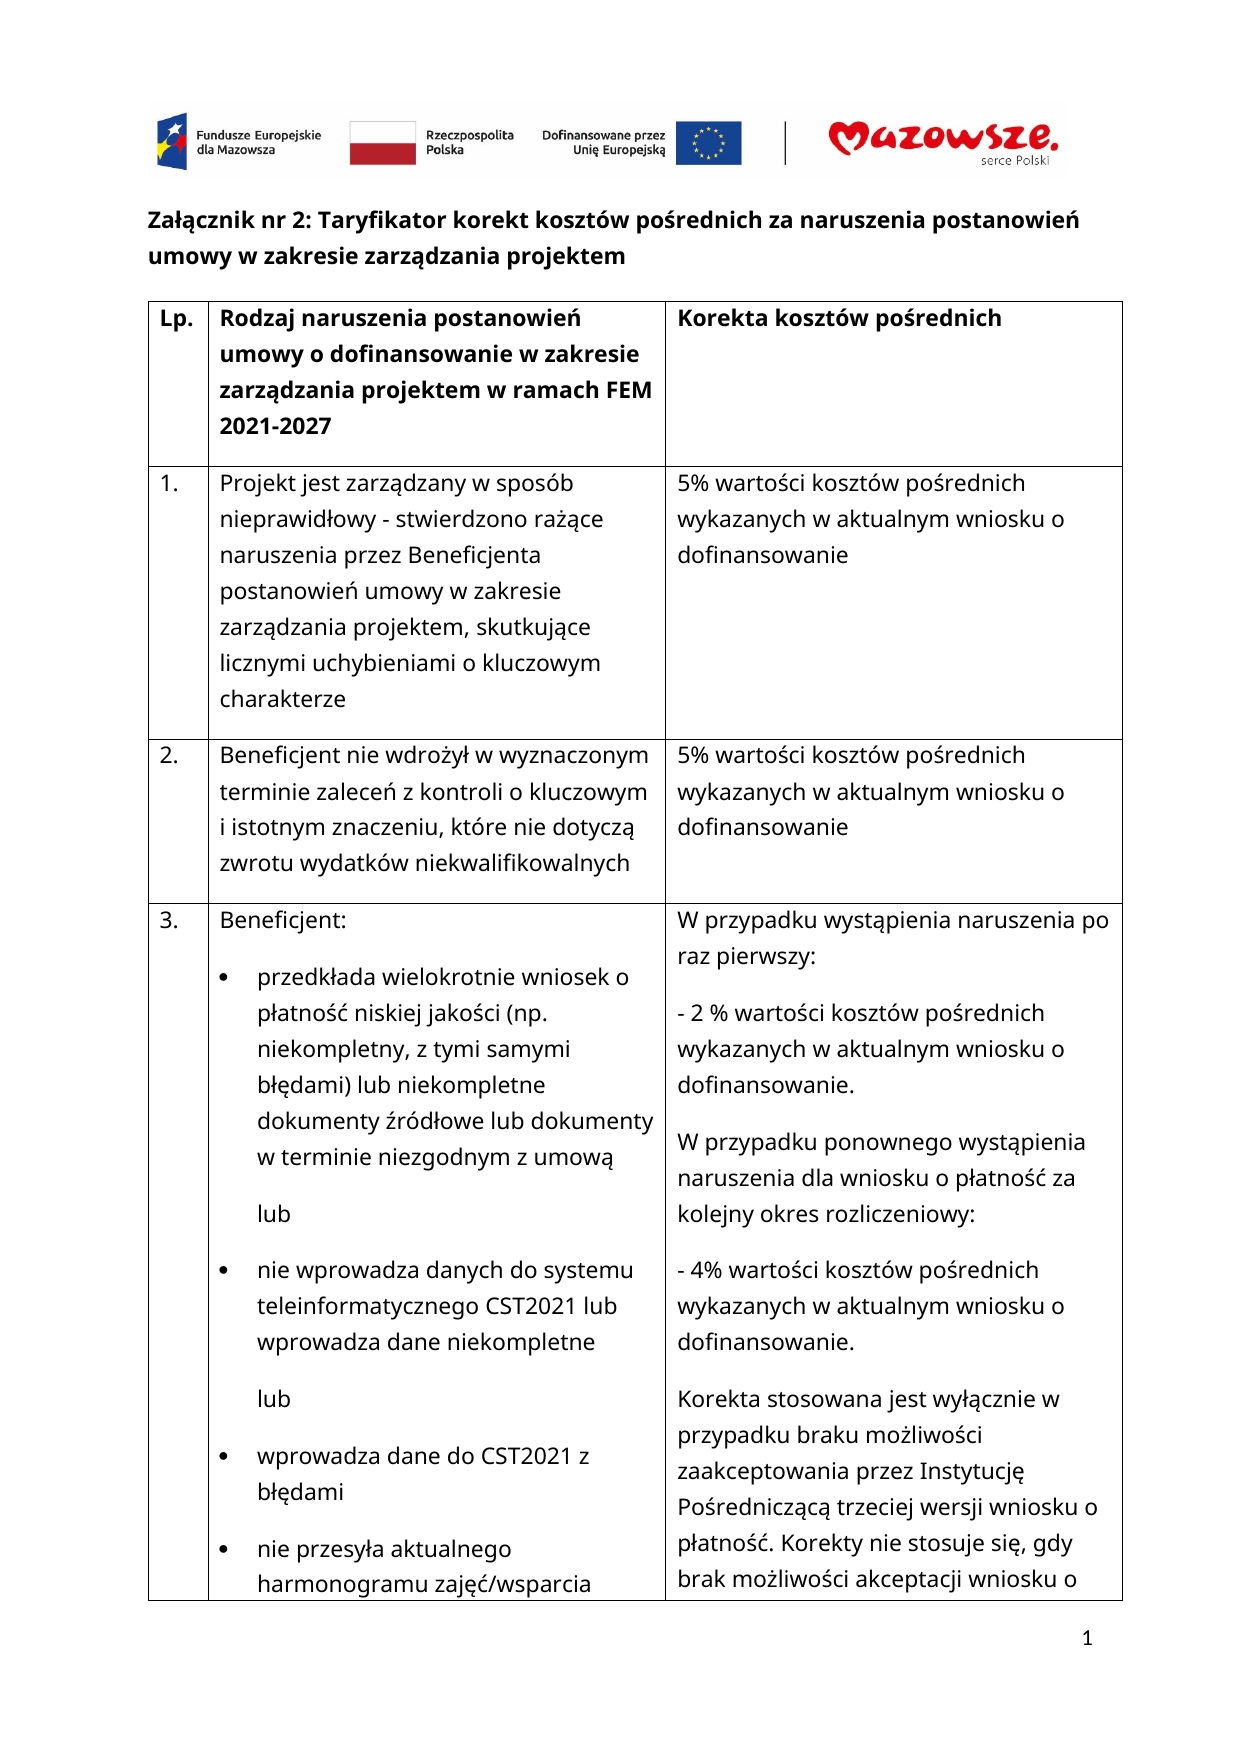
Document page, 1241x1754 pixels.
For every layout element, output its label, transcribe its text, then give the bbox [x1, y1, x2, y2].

table_cell Projekt jest zarządzany w sposób nieprawidłowy - stwierdzono rażące naruszenia przez Beneficjenta postanowień umowy w zakresie zarządzania projektem, skutkujące licznymi uchybieniami o kluczowym charakterze [209, 467, 665, 738]
table_cell 2. [149, 740, 208, 903]
table_header Korekta kosztów pośrednich [666, 302, 1122, 466]
table_cell Beneficjent nie wdrożył w wyznaczonym terminie zaleceń z kontroli o kluczowym i istotnym znaczeniu, które nie dotyczą zwrotu wydatków niekwalifikowalnych [209, 740, 665, 903]
table_cell 3. [149, 904, 208, 1600]
table_cell 5% wartości kosztów pośrednich wykazanych w aktualnym wniosku o dofinansowanie [666, 467, 1122, 738]
table_cell 5% wartości kosztów pośrednich wykazanych w aktualnym wniosku o dofinansowanie [666, 740, 1122, 903]
text Załącznik nr 2: Taryfikator korekt kosztów pośrednich za naruszenia postanowień umowy w zakresie zarządzania projektem [148, 204, 1093, 271]
table_header Lp. [149, 302, 208, 466]
table_header Rodzaj naruszenia postanowień umowy o dofinansowanie w zakresie zarządzania projektem w ramach FEM 2021-2027 [209, 302, 665, 466]
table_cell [209, 904, 665, 1600]
picture [147, 102, 1068, 180]
table_cell 1. [149, 467, 208, 738]
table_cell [666, 904, 1122, 1600]
